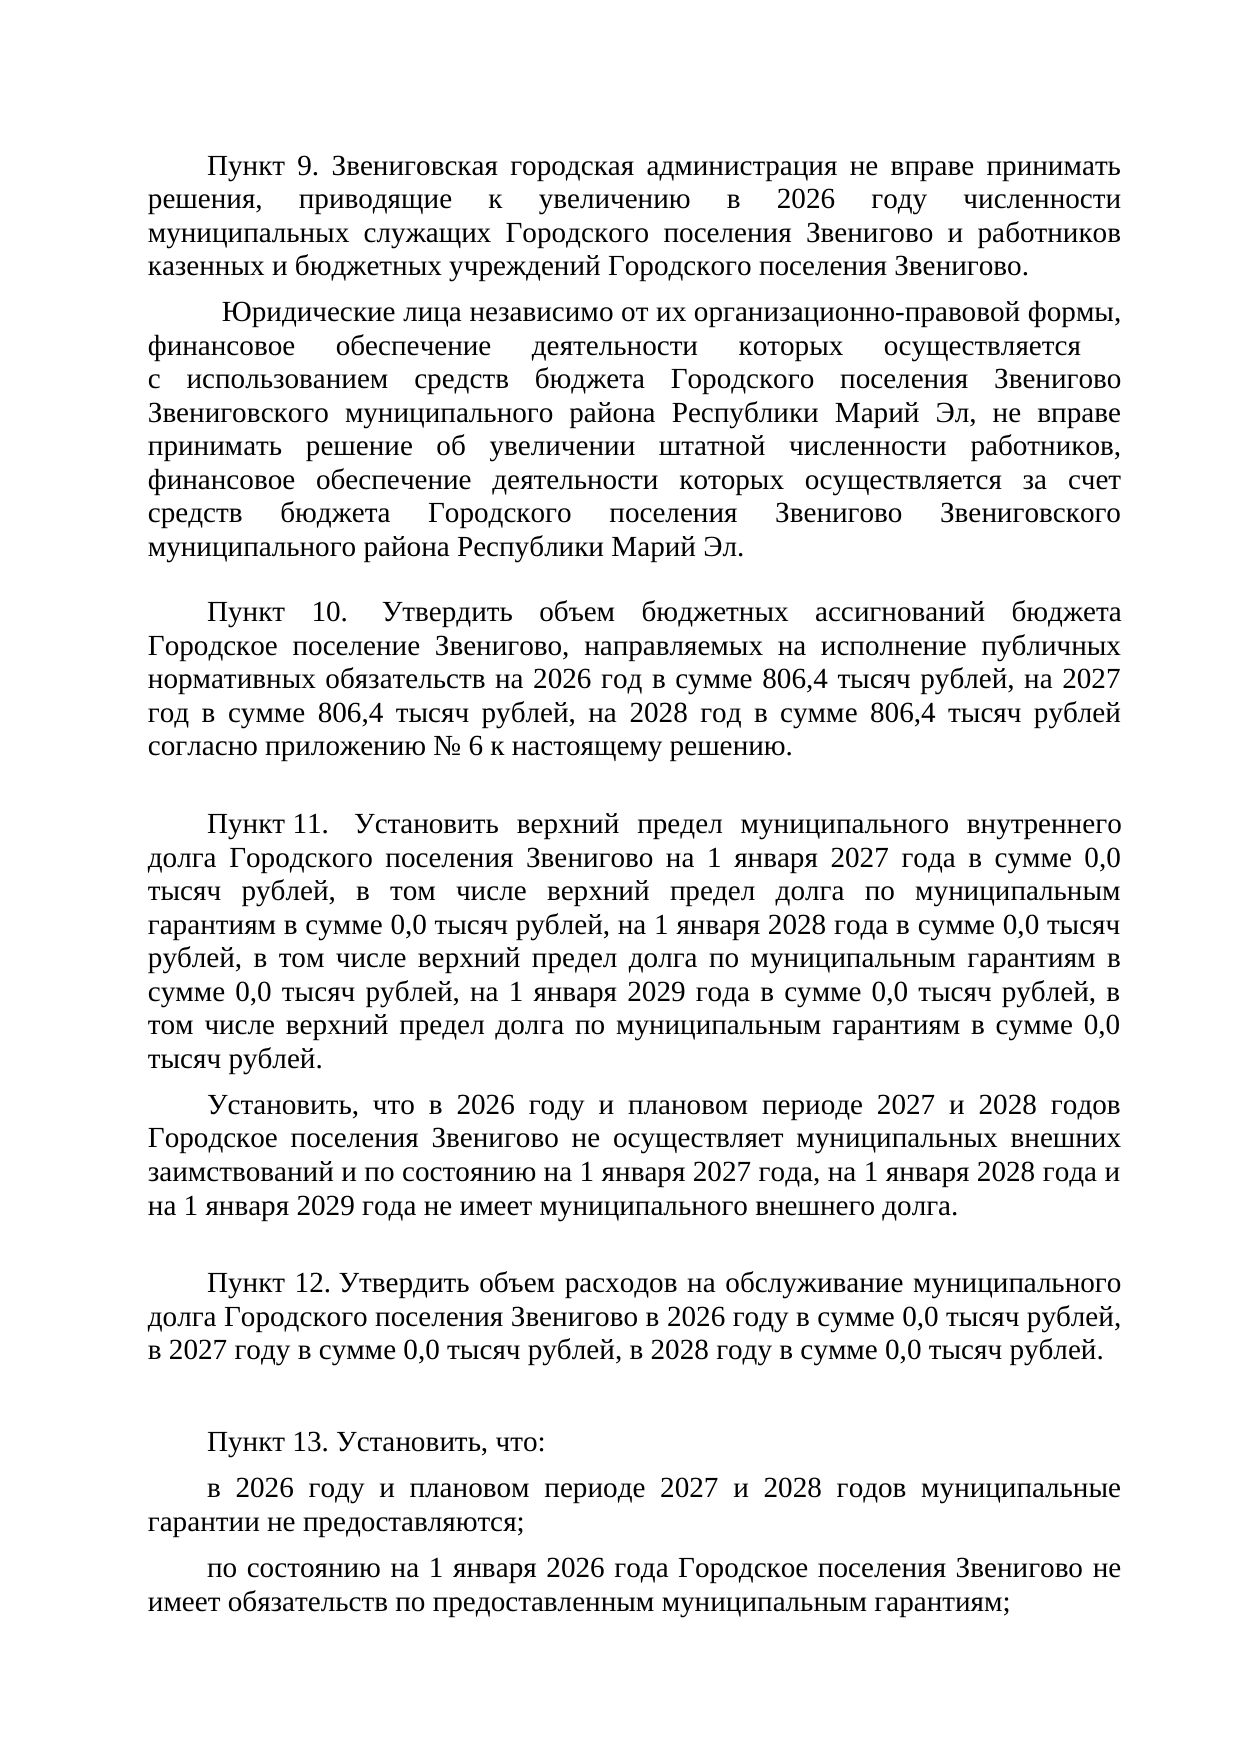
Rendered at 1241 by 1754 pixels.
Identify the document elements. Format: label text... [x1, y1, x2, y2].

text Юридические лица независимо от их организационно-правовой формы, финансовое обеспечение деятельности которых осуществляется с использованием средств бюджета Городского поселения Звенигово Звениговского муниципального района Республики Марий Эл, не вправе принимать решение об увеличении штатной численности работников, финансовое обеспечение деятельности которых осуществляется за счет средств бюджета Городского поселения Звенигово Звениговского муниципального района Республики Марий Эл. [148, 294, 1122, 563]
text по состоянию на 1 января 2026 года Городское поселения Звенигово не имеет обязательств по предоставленным муниципальным гарантиям; [148, 1550, 1122, 1617]
text Пункт 11. Установить верхний предел муниципального внутреннего долга Городского поселения Звенигово на 1 января 2027 года в сумме 0,0 тысяч рублей, в том числе верхний предел долга по муниципальным гарантиям в сумме 0,0 тысяч рублей, на 1 января 2028 года в сумме 0,0 тысяч рублей, в том числе верхний предел долга по муниципальным гарантиям в сумме 0,0 тысяч рублей, на 1 января 2029 года в сумме 0,0 тысяч рублей, в том числе верхний предел долга по муниципальным гарантиям в сумме 0,0 тысяч рублей. [148, 806, 1122, 1074]
text в 2026 году и плановом периоде 2027 и 2028 годов муниципальные гарантии не предоставляются; [148, 1471, 1122, 1538]
text Пункт 12. Утвердить объем расходов на обслуживание муниципального долга Городского поселения Звенигово в 2026 году в сумме 0,0 тысяч рублей, в 2027 году в сумме 0,0 тысяч рублей, в 2028 году в сумме 0,0 тысяч рублей. [148, 1265, 1122, 1366]
text Пункт 13. Установить, что: [148, 1424, 1122, 1458]
text Пункт 9. Звениговская городская администрация не вправе принимать решения, приводящие к увеличению в 2026 году численности муниципальных служащих Городского поселения Звенигово и работников казенных и бюджетных учреждений Городского поселения Звенигово. [148, 148, 1122, 282]
text Установить, что в 2026 году и плановом периоде 2027 и 2028 годов Городское поселения Звенигово не осуществляет муниципальных внешних заимствований и по состоянию на 1 января 2027 года, на 1 января 2028 года и на 1 января 2029 года не имеет муниципального внешнего долга. [148, 1087, 1122, 1221]
text Пункт 10. Утвердить объем бюджетных ассигнований бюджета Городское поселение Звенигово, направляемых на исполнение публичных нормативных обязательств на 2026 год в сумме 806,4 тысяч рублей, на 2027 год в сумме 806,4 тысяч рублей, на 2028 год в сумме 806,4 тысяч рублей согласно приложению № 6 к настоящему решению. [148, 594, 1122, 762]
